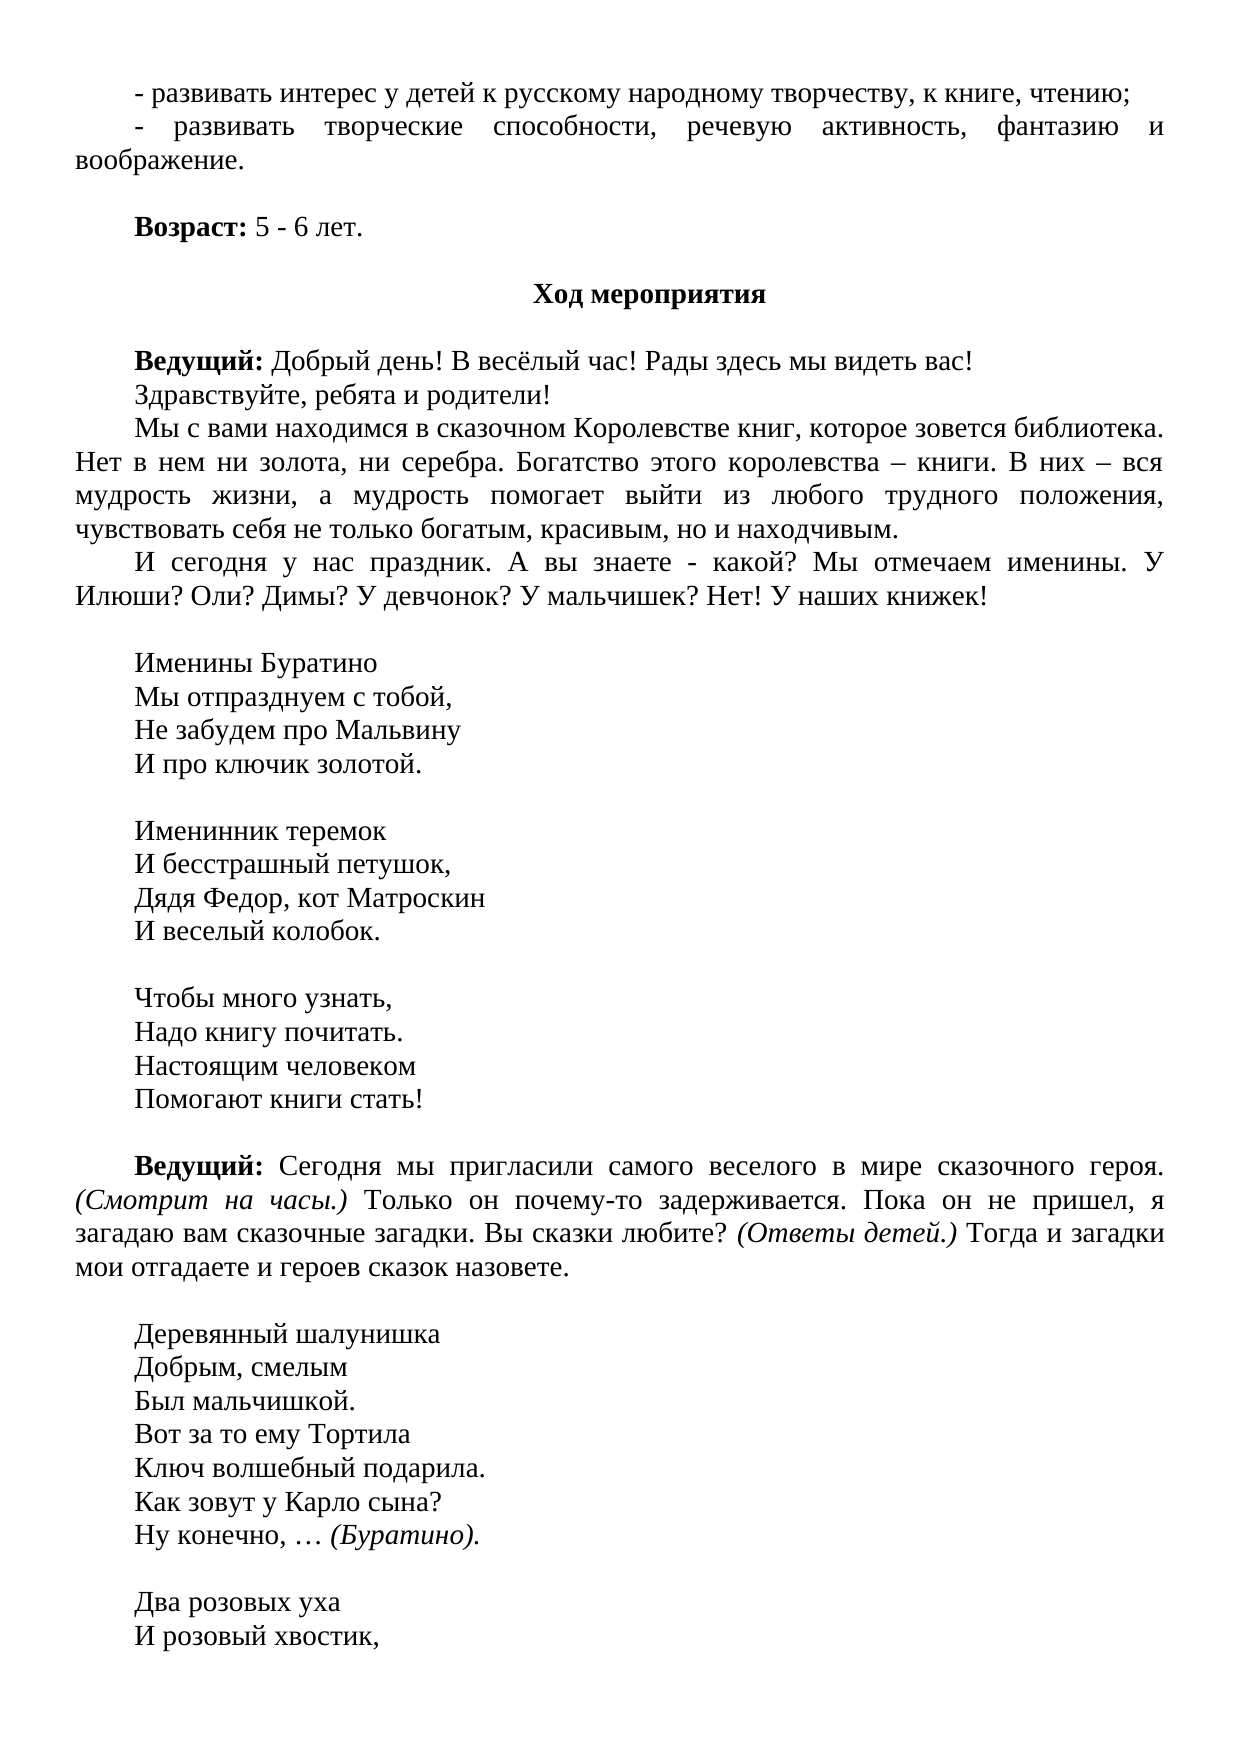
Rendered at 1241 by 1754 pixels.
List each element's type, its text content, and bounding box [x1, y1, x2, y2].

text Возраст: 5 - 6 лет. [75, 209, 1165, 243]
text Не забудем про Мальвину [75, 712, 1165, 746]
text Ведущий: Добрый день! В весёлый час! Рады здесь мы видеть вас! [75, 343, 1165, 377]
text И бесстрашный петушок, [75, 846, 1165, 880]
text Два розовых уха [75, 1584, 1165, 1618]
text Именины Буратино [75, 645, 1165, 679]
text Ключ волшебный подарила. [75, 1450, 1165, 1484]
text - развивать интерес у детей к русскому народному творчеству, к книге, чтению; [75, 75, 1165, 108]
text Мы отпразднуем с тобой, [75, 679, 1165, 712]
text Был мальчишкой. [75, 1383, 1165, 1417]
text Ход мероприятия [75, 276, 1165, 310]
text Здравствуйте, ребята и родители! [75, 377, 1165, 410]
text Деревянный шалунишка [75, 1316, 1165, 1349]
text И сегодня у нас праздник. А вы знаете - какой? Мы отмечаем именины. У Илюши? Оли? Димы? У девчонок? У мальчишек? Нет! У наших книжек! [75, 544, 1165, 612]
text И розовый хвостик, [75, 1618, 1165, 1651]
text Ведущий: Сегодня мы пригласили самого веселого в мире сказочного героя. (Смотрит на часы.) Только он почему-то задерживается. Пока он не пришел, я загадаю вам сказочные загадки. Вы сказки любите? (Ответы детей.) Тогда и загадки мои отгадаете и героев сказок назовете. [75, 1148, 1165, 1282]
text Надо книгу почитать. [75, 1014, 1165, 1048]
text Ну конечно, … (Буратино). [75, 1517, 1165, 1551]
text Дядя Федор, кот Матроскин [75, 880, 1165, 913]
text Как зовут у Карло сына? [75, 1484, 1165, 1517]
text И про ключик золотой. [75, 746, 1165, 779]
text Мы с вами находимся в сказочном Королевстве книг, которое зовется библиотека. Нет в нем ни золота, ни серебра. Богатство этого королевства – книги. В них – вся мудрость жизни, а мудрость помогает выйти из любого трудного положения, чувствовать себя не только богатым, красивым, но и находчивым. [75, 410, 1165, 544]
text Настоящим человеком [75, 1048, 1165, 1081]
text И веселый колобок. [75, 913, 1165, 947]
text Чтобы много узнать, [75, 981, 1165, 1014]
text Добрым, смелым [75, 1349, 1165, 1383]
text Вот за то ему Тортила [75, 1417, 1165, 1450]
text Именинник теремок [75, 813, 1165, 846]
text - развивать творческие способности, речевую активность, фантазию и воображение. [75, 108, 1165, 176]
text Помогают книги стать! [75, 1081, 1165, 1115]
